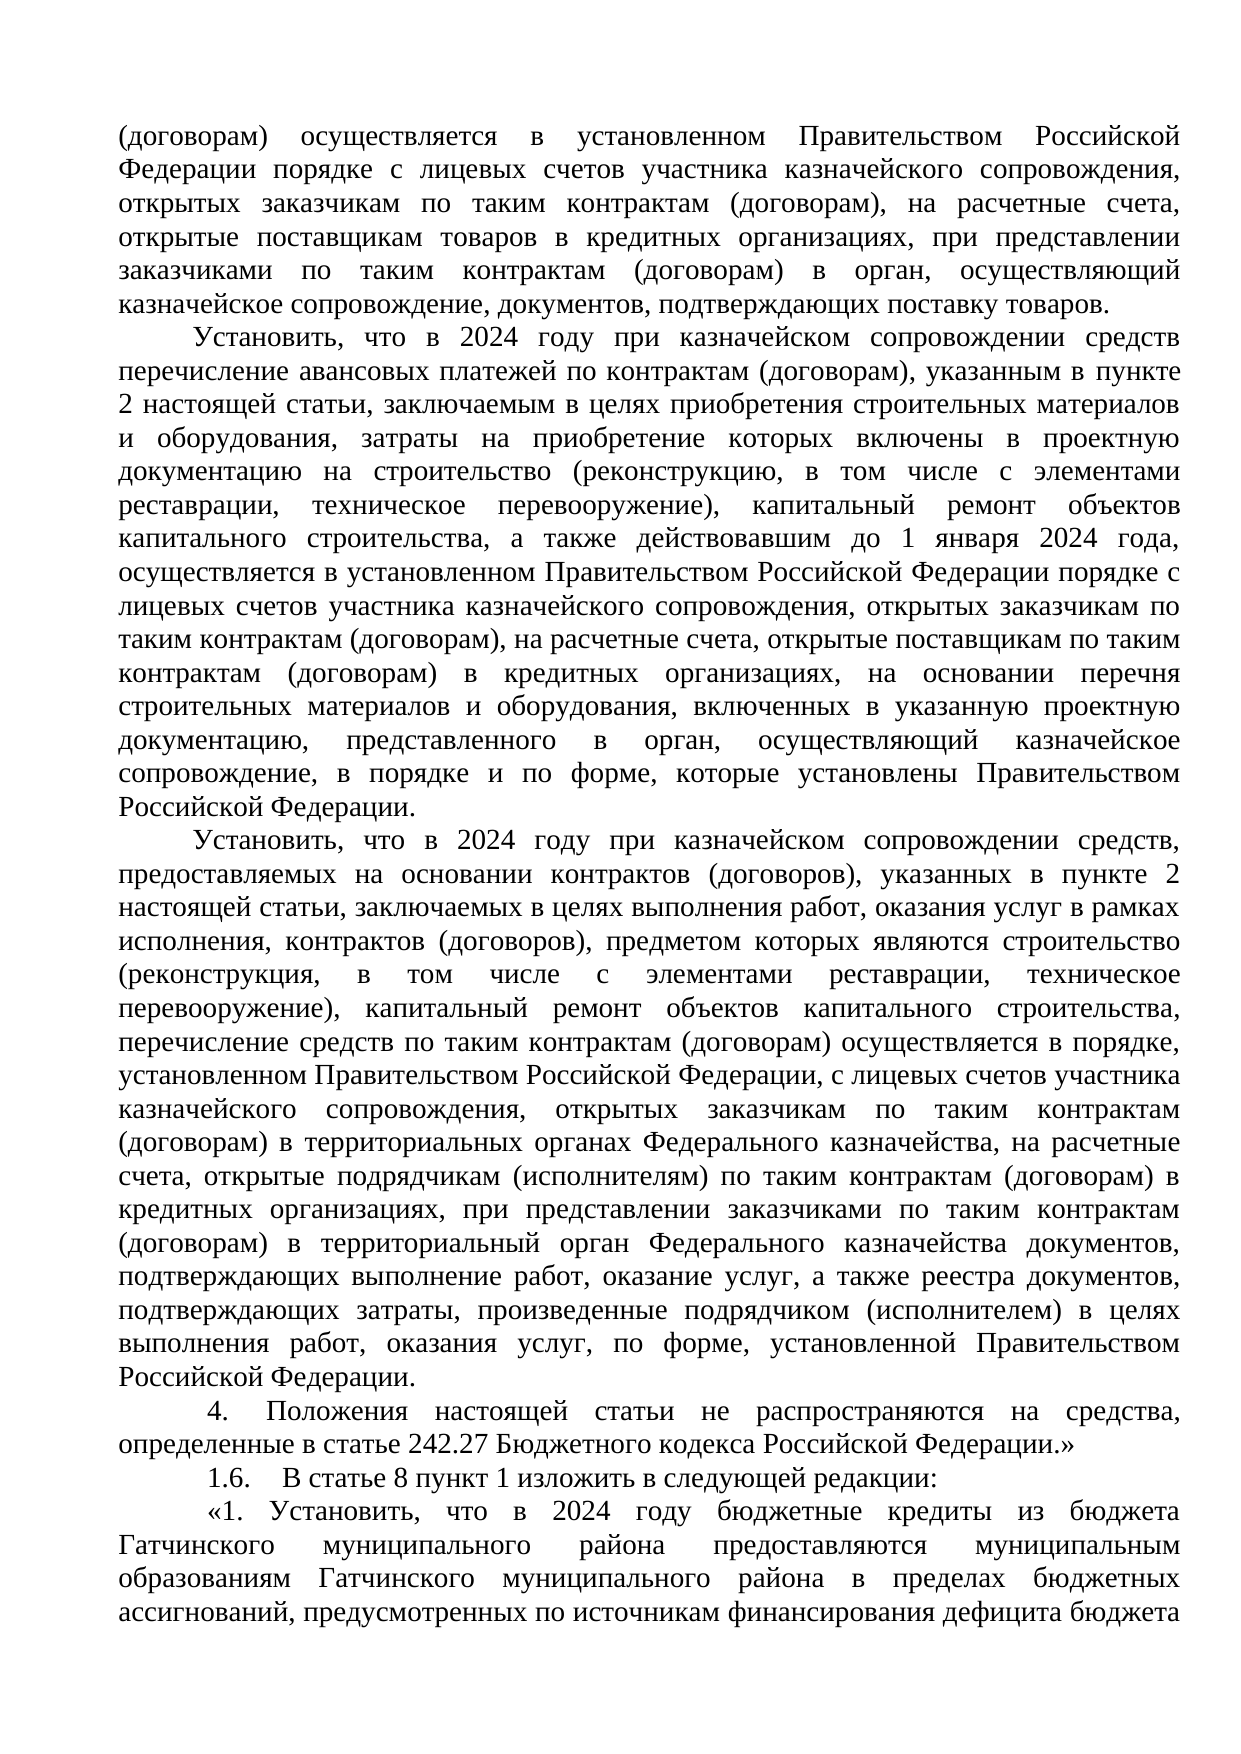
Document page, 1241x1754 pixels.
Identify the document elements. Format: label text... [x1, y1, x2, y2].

text Установить, что в 2024 году при казначейском сопровождении средств перечисление авансовых платежей по контрактам (договорам), указанным в пункте 2 настоящей статьи, заключаемым в целях приобретения строительных материалов и оборудования, затраты на приобретение которых включены в проектную документацию на строительство (реконструкцию, в том числе с элементами реставрации, техническое перевооружение), капитальный ремонт объектов капитального строительства, а также действовавшим до 1 января 2024 года, осуществляется в установленном Правительством Российской Федерации порядке с лицевых счетов участника казначейского сопровождения, открытых заказчикам по таким контрактам (договорам), на расчетные счета, открытые поставщикам по таким контрактам (договорам) в кредитных организациях, на основании перечня строительных материалов и оборудования, включенных в указанную проектную документацию, представленного в орган, осуществляющий казначейское сопровождение, в порядке и по форме, которые установлены Правительством Российской Федерации. [118, 319, 1181, 822]
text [118, 1493, 1181, 1627]
text Установить, что в 2024 году при казначейском сопровождении средств, предоставляемых на основании контрактов (договоров), указанных в пункте 2 настоящей статьи, заключаемых в целях выполнения работ, оказания услуг в рамках исполнения, контрактов (договоров), предметом которых являются строительство (реконструкция, в том числе с элементами реставрации, техническое перевооружение), капитальный ремонт объектов капитального строительства, перечисление средств по таким контрактам (договорам) осуществляется в порядке, установленном Правительством Российской Федерации, с лицевых счетов участника казначейского сопровождения, открытых заказчикам по таким контрактам (договорам) в территориальных органах Федерального казначейства, на расчетные счета, открытые подрядчикам (исполнителям) по таким контрактам (договорам) в кредитных организациях, при представлении заказчиками по таким контрактам (договорам) в территориальный орган Федерального казначейства документов, подтверждающих выполнение работ, оказание услуг, а также реестра документов, подтверждающих затраты, произведенные подрядчиком (исполнителем) в целях выполнения работ, оказания услуг, по форме, установленной Правительством Российской Федерации. [118, 822, 1181, 1393]
list В статье 8 пункт 1 изложить в следующей редакции: [207, 1460, 1181, 1493]
text 4. Положения настоящей статьи не распространяются на средства, определенные в статье 242.27 Бюджетного кодекса Российской Федерации.» [118, 1393, 1181, 1460]
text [118, 118, 1181, 319]
